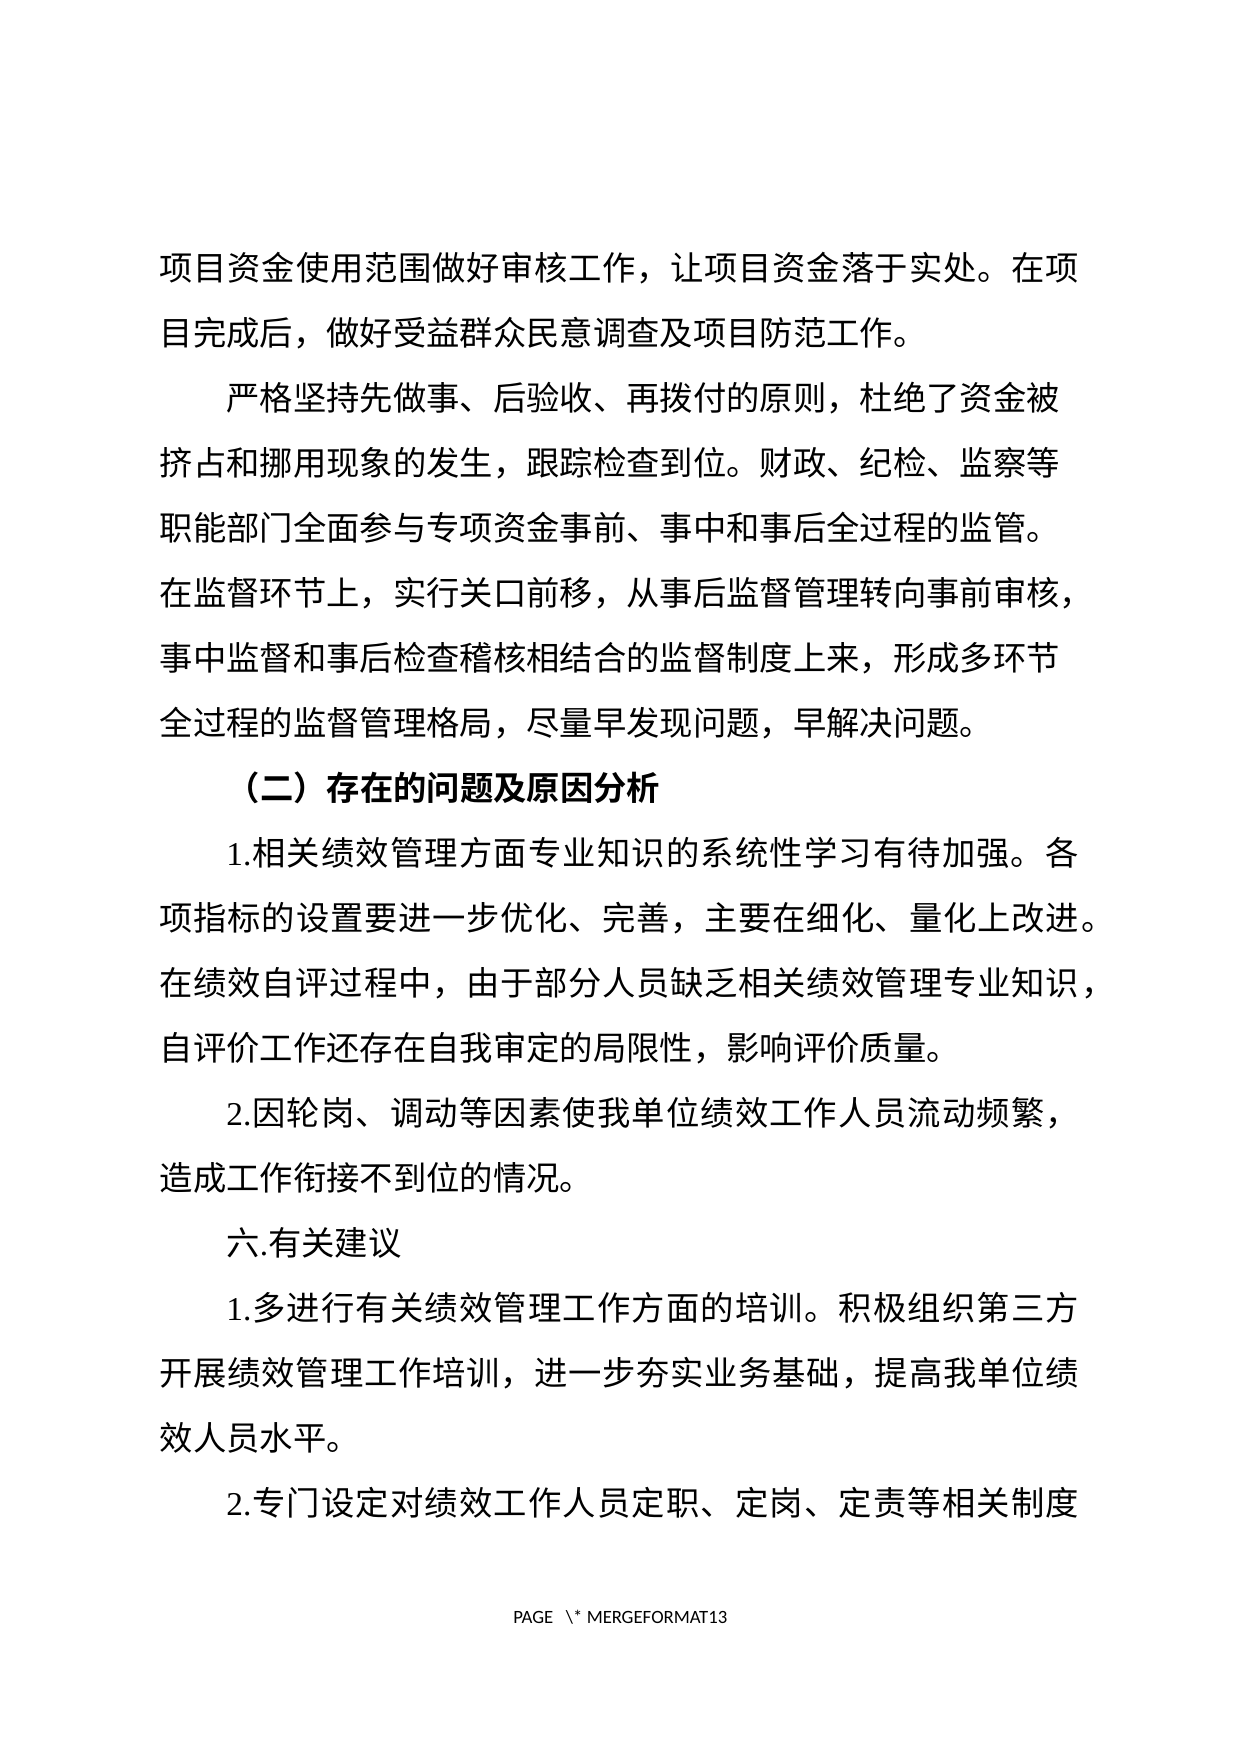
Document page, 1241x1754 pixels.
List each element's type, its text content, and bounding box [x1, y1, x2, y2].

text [159, 233, 1081, 363]
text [159, 1468, 1081, 1533]
text 六.有关建议 [159, 1208, 1081, 1273]
text 2.因轮岗、调动等因素使我单位绩效工作人员流动频繁，造成工作衔接不到位的情况。 [159, 1078, 1081, 1208]
text 1.相关绩效管理方面专业知识的系统性学习有待加强。各项指标的设置要进一步优化、完善，主要在细化、量化上改进。在绩效自评过程中，由于部分人员缺乏相关绩效管理专业知识，自评价工作还存在自我审定的局限性，影响评价质量。 [159, 818, 1081, 1078]
title 严格坚持先做事、后验收、再拨付的原则，杜绝了资金被挤占和挪用现象的发生，跟踪检查到位。财政、纪检、监察等职能部门全面参与专项资金事前、事中和事后全过程的监管。在监督环节上，实行关口前移，从事后监督管理转向事前审核，事中监督和事后检查稽核相结合的监督制度上来，形成多环节全过程的监督管理格局，尽量早发现问题，早解决问题。 [159, 363, 1081, 753]
list 存在的问题及原因分析 [159, 753, 1081, 818]
text 1.多进行有关绩效管理工作方面的培训。积极组织第三方开展绩效管理工作培训，进一步夯实业务基础，提高我单位绩效人员水平。 [159, 1273, 1081, 1468]
